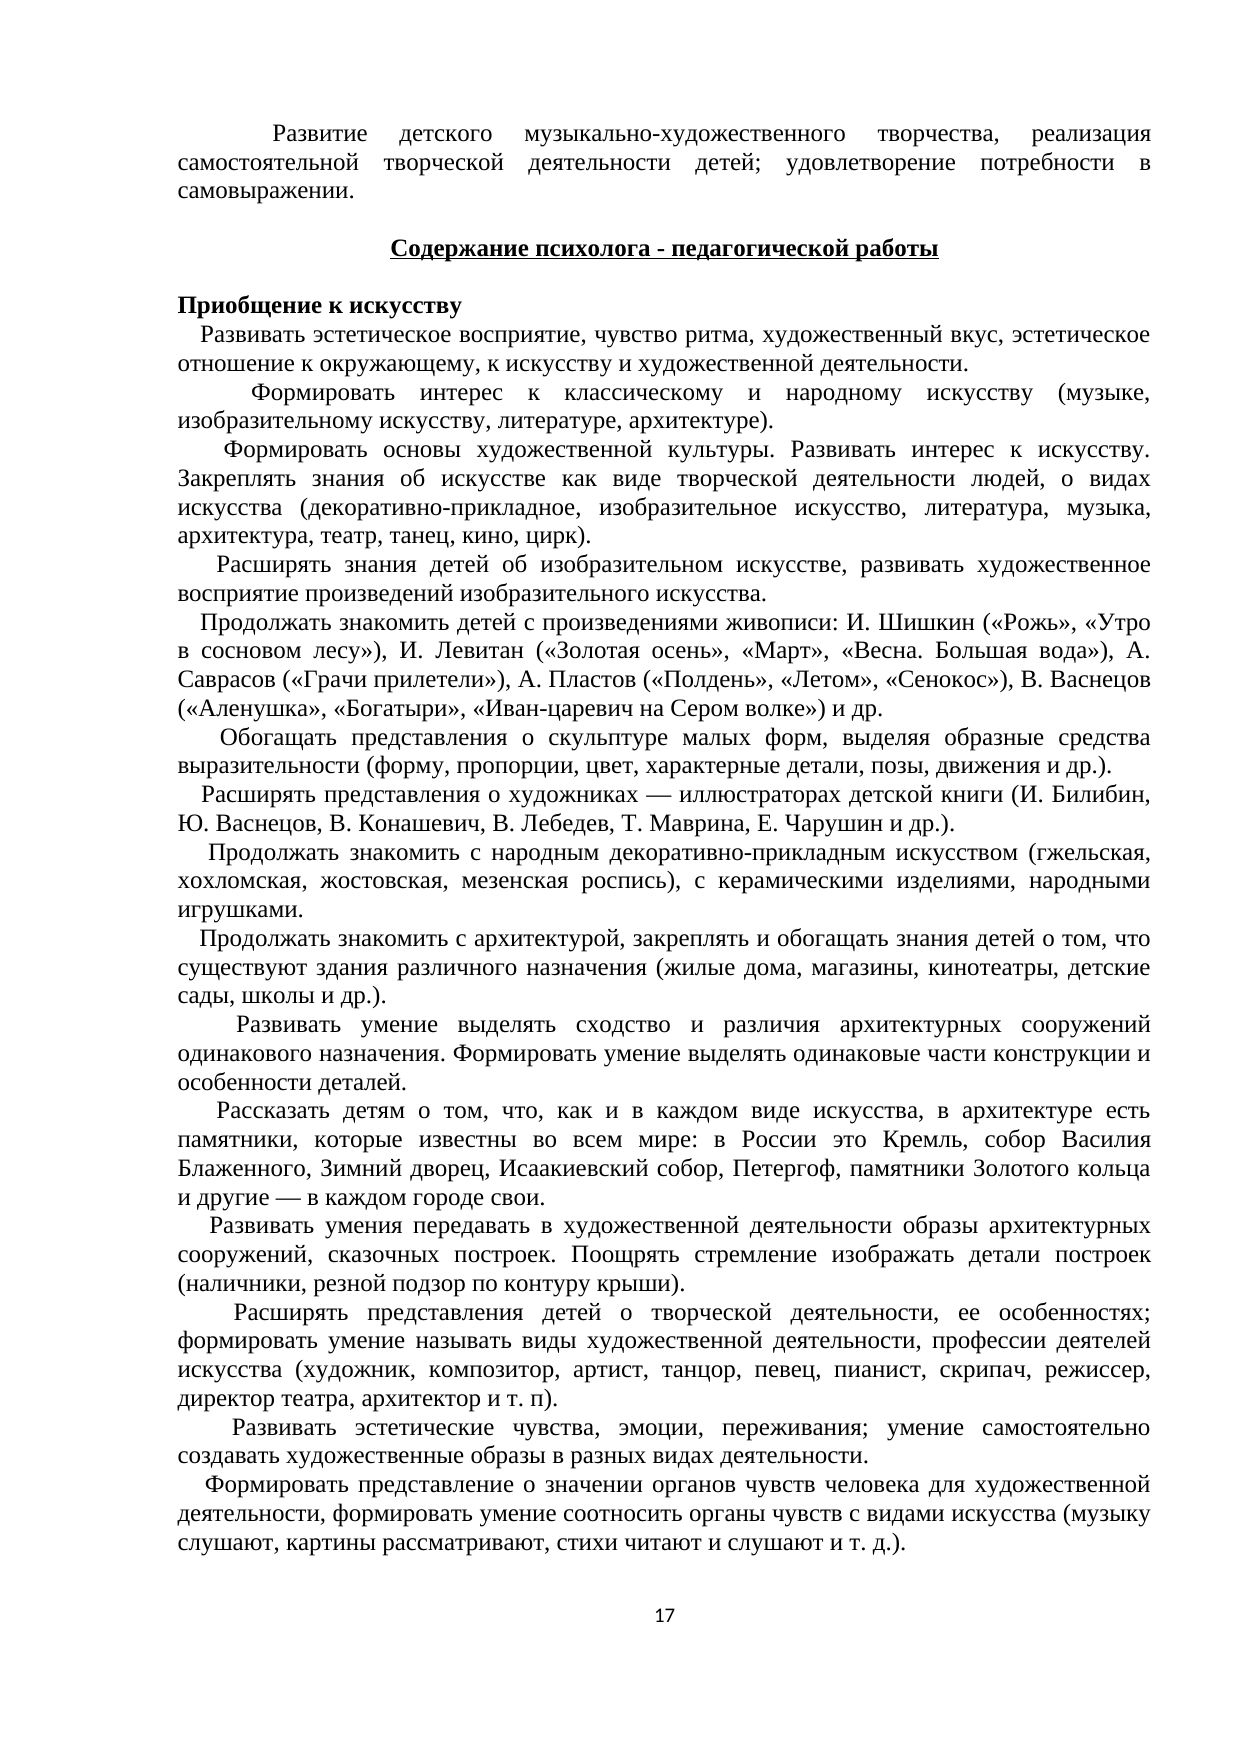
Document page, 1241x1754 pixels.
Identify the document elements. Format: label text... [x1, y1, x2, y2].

text Продолжать знакомить детей с произведениями живописи: И. Шишкин («Рожь», «Утро в сосновом лесу»), И. Левитан («Золотая осень», «Март», «Весна. Большая вода»), А. Саврасов («Грачи прилетели»), А. Пластов («Полдень», «Летом», «Сенокос»), В. Васнецов («Аленушка», «Богатыри», «Иван-царевич на Сером волке») и др. [177, 607, 1152, 722]
text Приобщение к искусству [177, 291, 1152, 319]
text Формировать основы художественной культуры. Развивать интерес к искусству. Закреплять знания об искусстве как виде творческой деятельности людей, о видах искусства (декоративно-прикладное, изобразительное искусство, литература, музыка, архитектура, театр, танец, кино, цирк). [177, 434, 1152, 549]
text Продолжать знакомить с народным декоративно-прикладным искусством (гжельская, хохломская, жостовская, мезенская роспись), с керамическими изделиями, народными игрушками. [177, 837, 1152, 923]
text Расширять представления о художниках — иллюстраторах детской книги (И. Билибин, Ю. Васнецов, В. Конашевич, В. Лебедев, Т. Маврина, Е. Чарушин и др.). [177, 779, 1152, 837]
text Формировать представление о значении органов чувств человека для художественной деятельности, формировать умение соотносить органы чувств с видами искусства (музыку слушают, картины рассматривают, стихи читают и слушают и т. д.). [177, 1469, 1152, 1556]
text Продолжать знакомить с архитектурой, закреплять и обогащать знания детей о том, что существуют здания различного назначения (жилые дома, магазины, кинотеатры, детские сады, школы и др.). [177, 923, 1152, 1009]
text Обогащать представления о скульптуре малых форм, выделяя образные средства выразительности (форму, пропорции, цвет, характерные детали, позы, движения и др.). [177, 722, 1152, 779]
text Развивать эстетическое восприятие, чувство ритма, художественный вкус, эстетическое отношение к окружающему, к искусству и художественной деятельности. [177, 319, 1152, 377]
text Расширять представления детей о творческой деятельности, ее особенностях; формировать умение называть виды художественной деятельности, профессии деятелей искусства (художник, композитор, артист, танцор, певец, пианист, скрипач, режиссер, директор театра, архитектор и т. п). [177, 1297, 1152, 1412]
text Содержание психолога - педагогической работы [177, 233, 1152, 262]
text Формировать интерес к классическому и народному искусству (музыке, изобразительному искусству, литературе, архитектуре). [177, 377, 1152, 434]
text Развивать эстетические чувства, эмоции, переживания; умение самостоятельно создавать художественные образы в разных видах деятельности. [177, 1412, 1152, 1469]
text Развитие детского музыкально-художественного творчества, реализация самостоятельной творческой деятельности детей; удовлетворение потребности в самовыражении. [177, 118, 1152, 204]
text Рассказать детям о том, что, как и в каждом виде искусства, в архитектуре есть памятники, которые известны во всем мире: в России это Кремль, собор Василия Блаженного, Зимний дворец, Исаакиевский собор, Петергоф, памятники Золотого кольца и другие — в каждом городе свои. [177, 1096, 1152, 1211]
text Развивать умение выделять сходство и различия архитектурных сооружений одинакового назначения. Формировать умение выделять одинаковые части конструкции и особенности деталей. [177, 1009, 1152, 1096]
text Развивать умения передавать в художественной деятельности образы архитектурных сооружений, сказочных построек. Поощрять стремление изображать детали построек (наличники, резной подзор по контуру крыши). [177, 1211, 1152, 1297]
text Расширять знания детей об изобразительном искусстве, развивать художественное восприятие произведений изобразительного искусства. [177, 549, 1152, 607]
